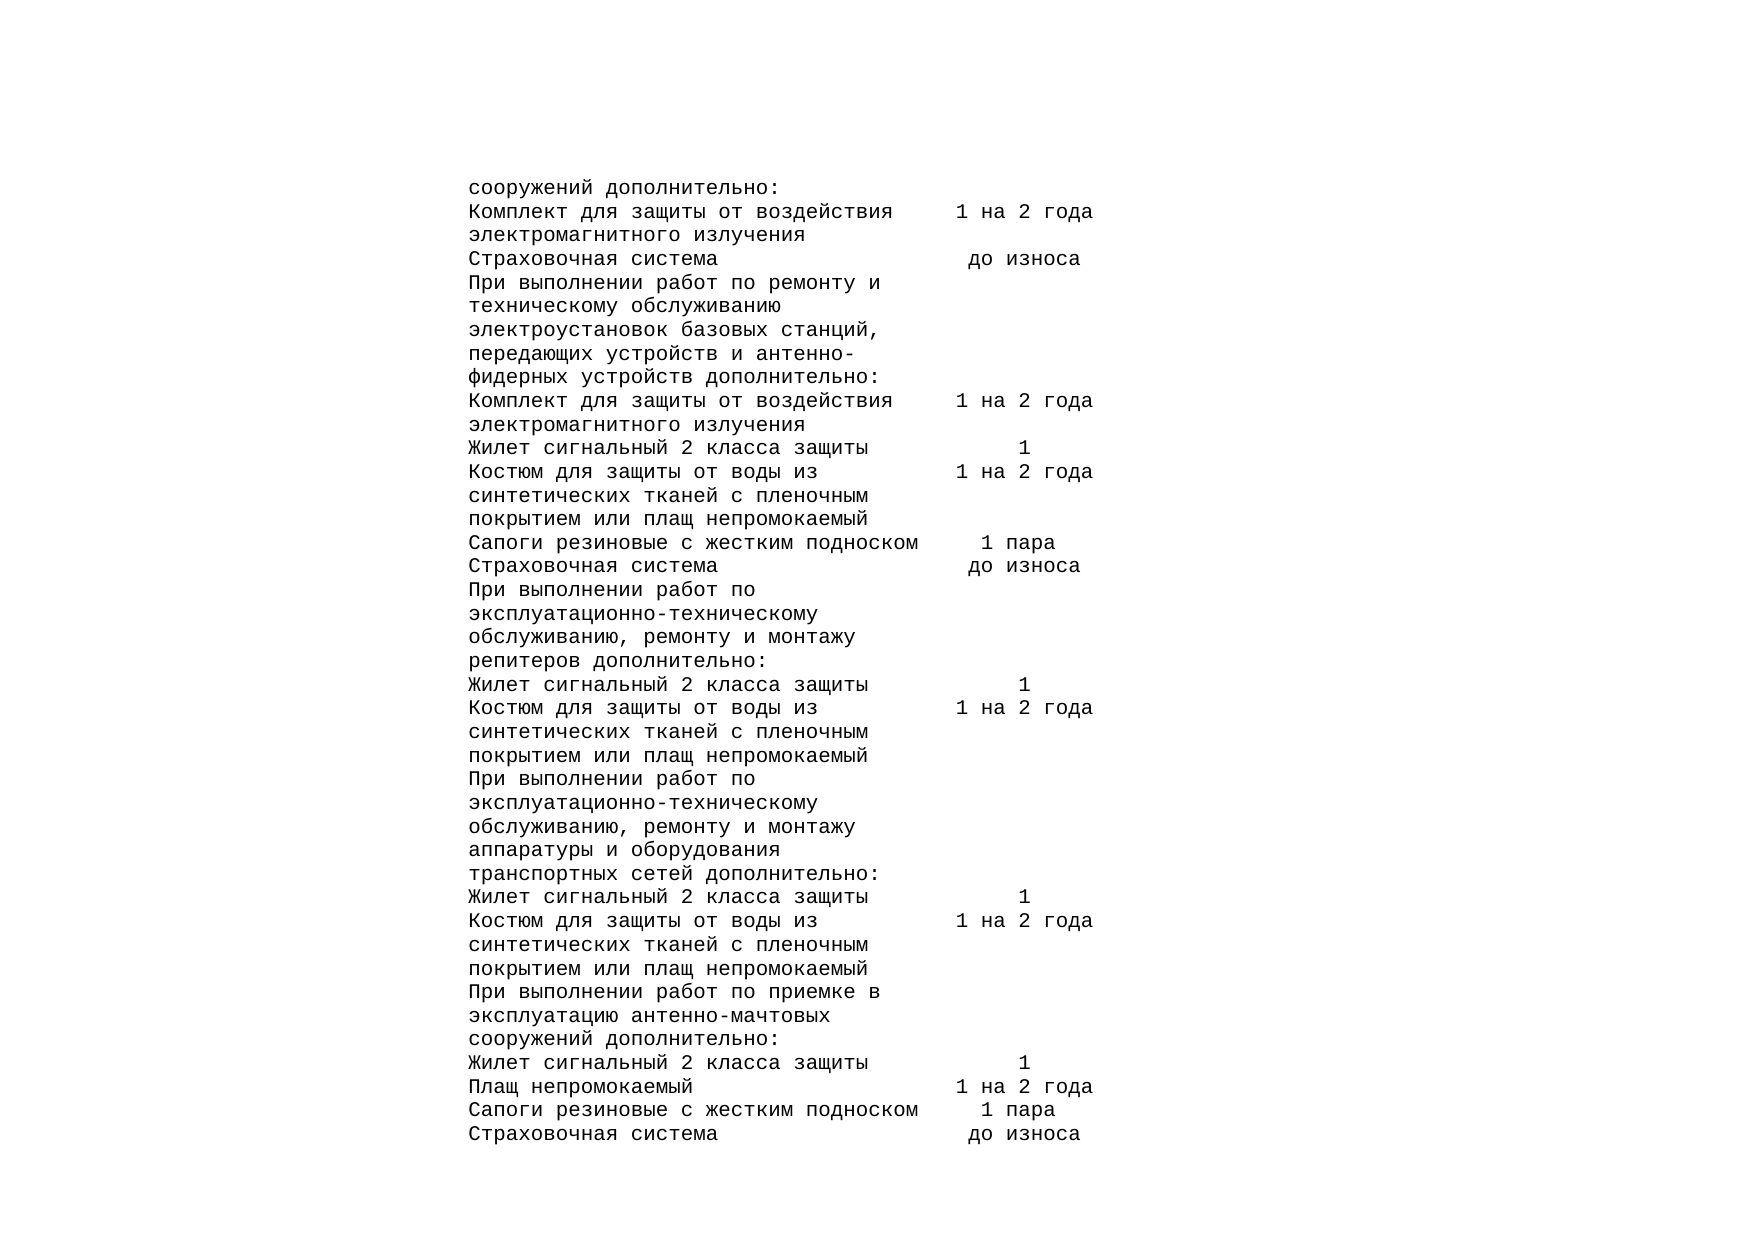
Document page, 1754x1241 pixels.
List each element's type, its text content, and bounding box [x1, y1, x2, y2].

text покрытием или плащ непромокаемый [118, 957, 1636, 981]
text Плащ непромокаемый 1 на 2 года [118, 1076, 1636, 1099]
text аппаратуры и оборудования [118, 839, 1636, 863]
text электромагнитного излучения [118, 224, 1636, 248]
text обслуживанию, ремонту и монтажу [118, 626, 1636, 650]
text Жилет сигнальный 2 класса защиты 1 [118, 1052, 1636, 1076]
text При выполнении работ по [118, 768, 1636, 792]
text Костюм для защиты от воды из 1 на 2 года [118, 461, 1636, 484]
text сооружений дополнительно: [118, 177, 1636, 201]
text Сапоги резиновые с жестким подноском 1 пара [118, 1099, 1636, 1123]
text эксплуатацию антенно-мачтовых [118, 1005, 1636, 1028]
text Костюм для защиты от воды из 1 на 2 года [118, 697, 1636, 721]
text синтетических тканей с пленочным [118, 484, 1636, 508]
text Страховочная система до износа [118, 556, 1636, 579]
text техническому обслуживанию [118, 295, 1636, 319]
text эксплуатационно-техническому [118, 603, 1636, 626]
text синтетических тканей с пленочным [118, 721, 1636, 745]
text Сапоги резиновые с жестким подноском 1 пара [118, 532, 1636, 556]
text Комплект для защиты от воздействия 1 на 2 года [118, 390, 1636, 414]
text транспортных сетей дополнительно: [118, 863, 1636, 887]
text покрытием или плащ непромокаемый [118, 745, 1636, 768]
text электромагнитного излучения [118, 414, 1636, 437]
text обслуживанию, ремонту и монтажу [118, 816, 1636, 839]
text Жилет сигнальный 2 класса защиты 1 [118, 887, 1636, 910]
text Страховочная система до износа [118, 248, 1636, 272]
text Комплект для защиты от воздействия 1 на 2 года [118, 201, 1636, 224]
text электроустановок базовых станций, [118, 319, 1636, 343]
text При выполнении работ по приемке в [118, 981, 1636, 1005]
text сооружений дополнительно: [118, 1028, 1636, 1052]
text синтетических тканей с пленочным [118, 934, 1636, 957]
text Страховочная система до износа [118, 1123, 1636, 1147]
text фидерных устройств дополнительно: [118, 366, 1636, 390]
text передающих устройств и антенно- [118, 343, 1636, 366]
text Жилет сигнальный 2 класса защиты 1 [118, 674, 1636, 697]
text Костюм для защиты от воды из 1 на 2 года [118, 910, 1636, 934]
text эксплуатационно-техническому [118, 792, 1636, 816]
text При выполнении работ по [118, 579, 1636, 603]
text Жилет сигнальный 2 класса защиты 1 [118, 437, 1636, 461]
text покрытием или плащ непромокаемый [118, 508, 1636, 532]
text репитеров дополнительно: [118, 650, 1636, 674]
text При выполнении работ по ремонту и [118, 272, 1636, 295]
